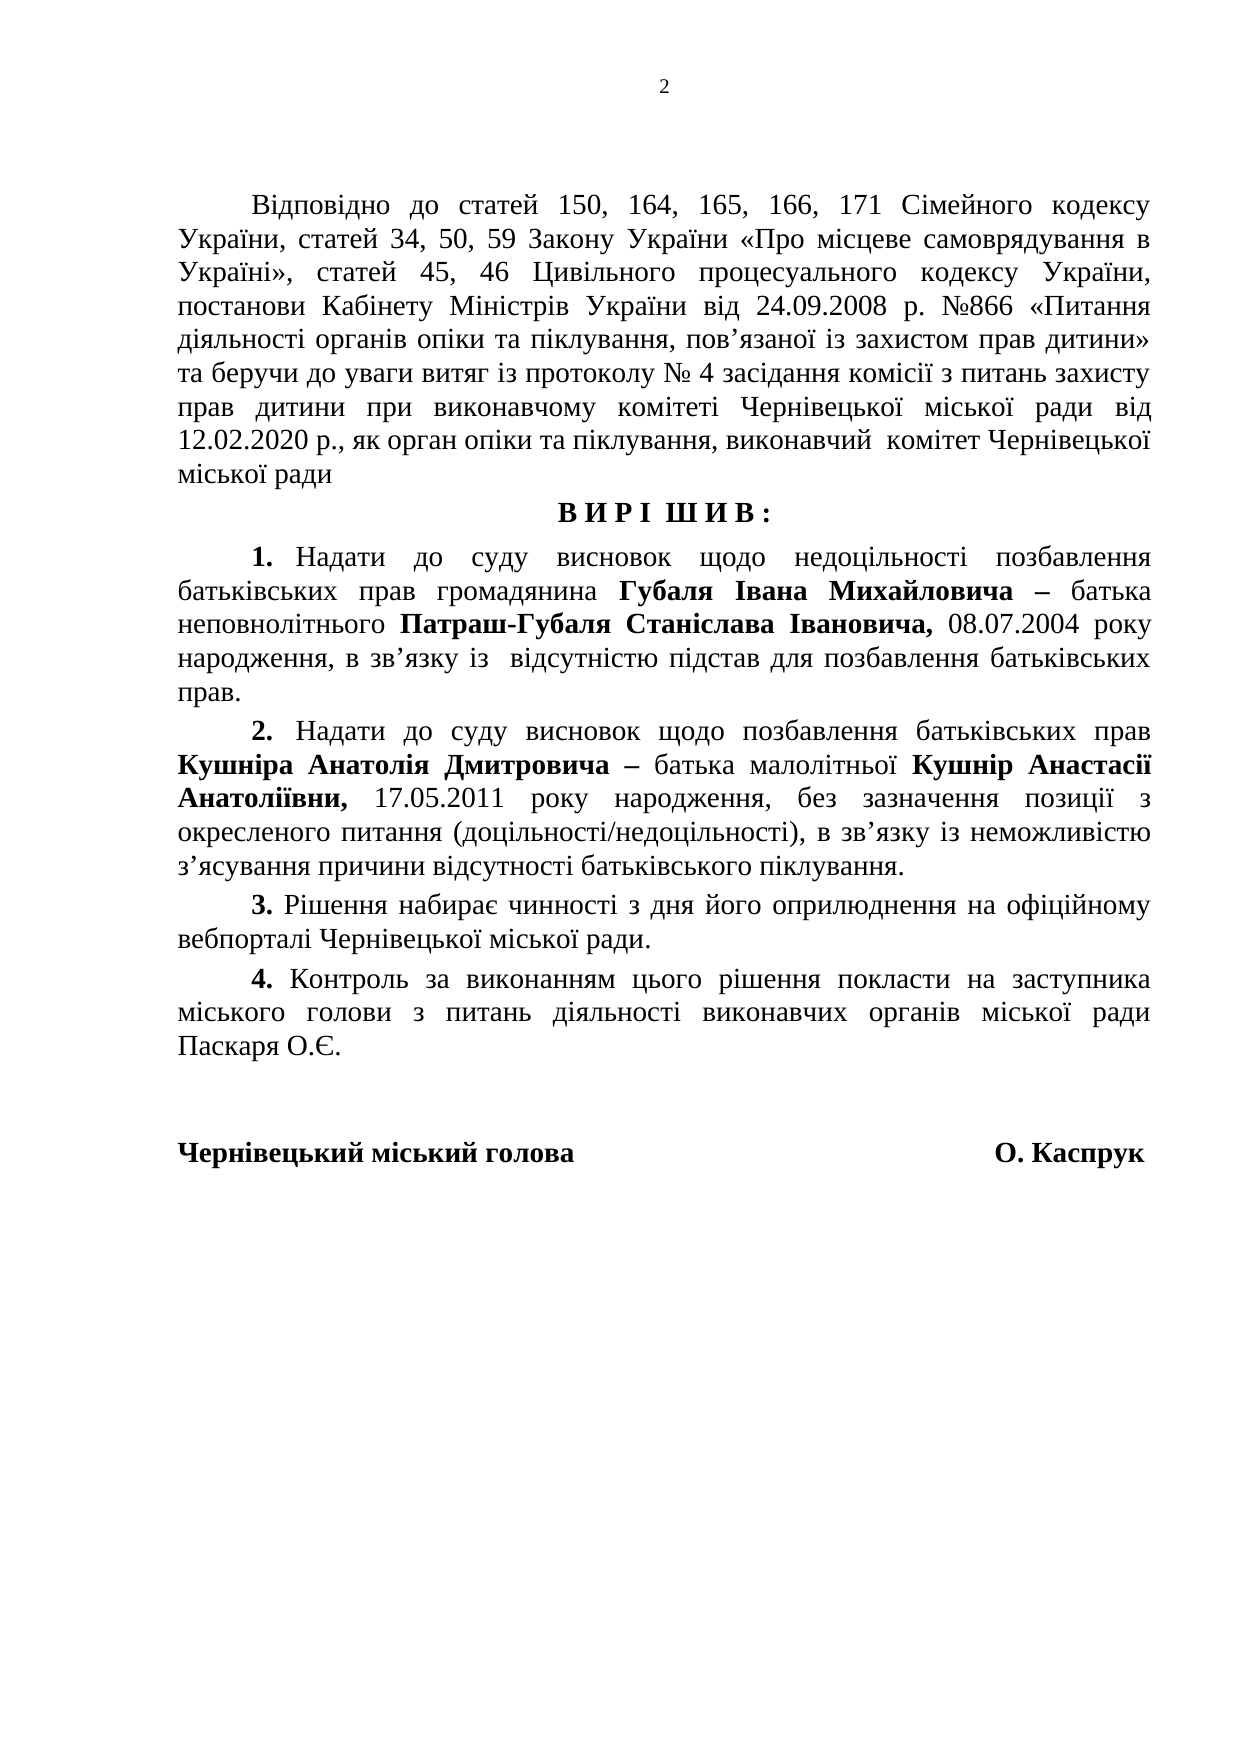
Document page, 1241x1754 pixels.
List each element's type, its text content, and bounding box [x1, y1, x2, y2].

text Чернівецький міський голова О. Каспрук [177, 1068, 1152, 1168]
list Надати до суду висновок щодо позбавлення батьківських прав Кушніра Анатолія Дмитровича – батька малолітньої Кушнір Анастасії Анатоліївни, 17.05.2011 року народження, без зазначення позиції з окресленого питання (доцільності/недоцільності), в зв’язку із неможливістю з’ясування причини відсутності батьківського піклування. [177, 713, 1152, 881]
text В И Р І Ш И В : [177, 496, 1152, 529]
subtitle 4. Контроль за виконанням цього рішення покласти на заступника міського голови з питань діяльності виконавчих органів міської ради Паскаря О.Є. [177, 961, 1152, 1061]
text 3. Рішення набирає чинності з дня його оприлюднення на офіційному вебпорталі Чернівецької міської ради. [177, 887, 1152, 954]
text Відповідно до статей 150, 164, 165, 166, 171 Сімейного кодексу України, статей 34, 50, 59 Закону України «Про місцеве самоврядування в Україні», статей 45, 46 Цивільного процесуального кодексу України, постанови Кабінету Міністрів України від 24.09.2008 р. №866 «Питання діяльності органів опіки та піклування, пов’язаної із захистом прав дитини» та беручи до уваги витяг із протоколу № 4 засідання комісії з питань захисту прав дитини при виконавчому комітеті Чернівецької міської ради від 12.02.2020 р., як орган опіки та піклування, виконавчий комітет Чернівецької міської ради [177, 187, 1152, 489]
list Надати до суду висновок щодо недоцільності позбавлення батьківських прав громадянина Губаля Івана Михайловича – батька неповнолітнього Патраш-Губаля Станіслава Івановича, 08.07.2004 року народження, в зв’язку із відсутністю підстав для позбавлення батьківських прав. [177, 539, 1152, 707]
